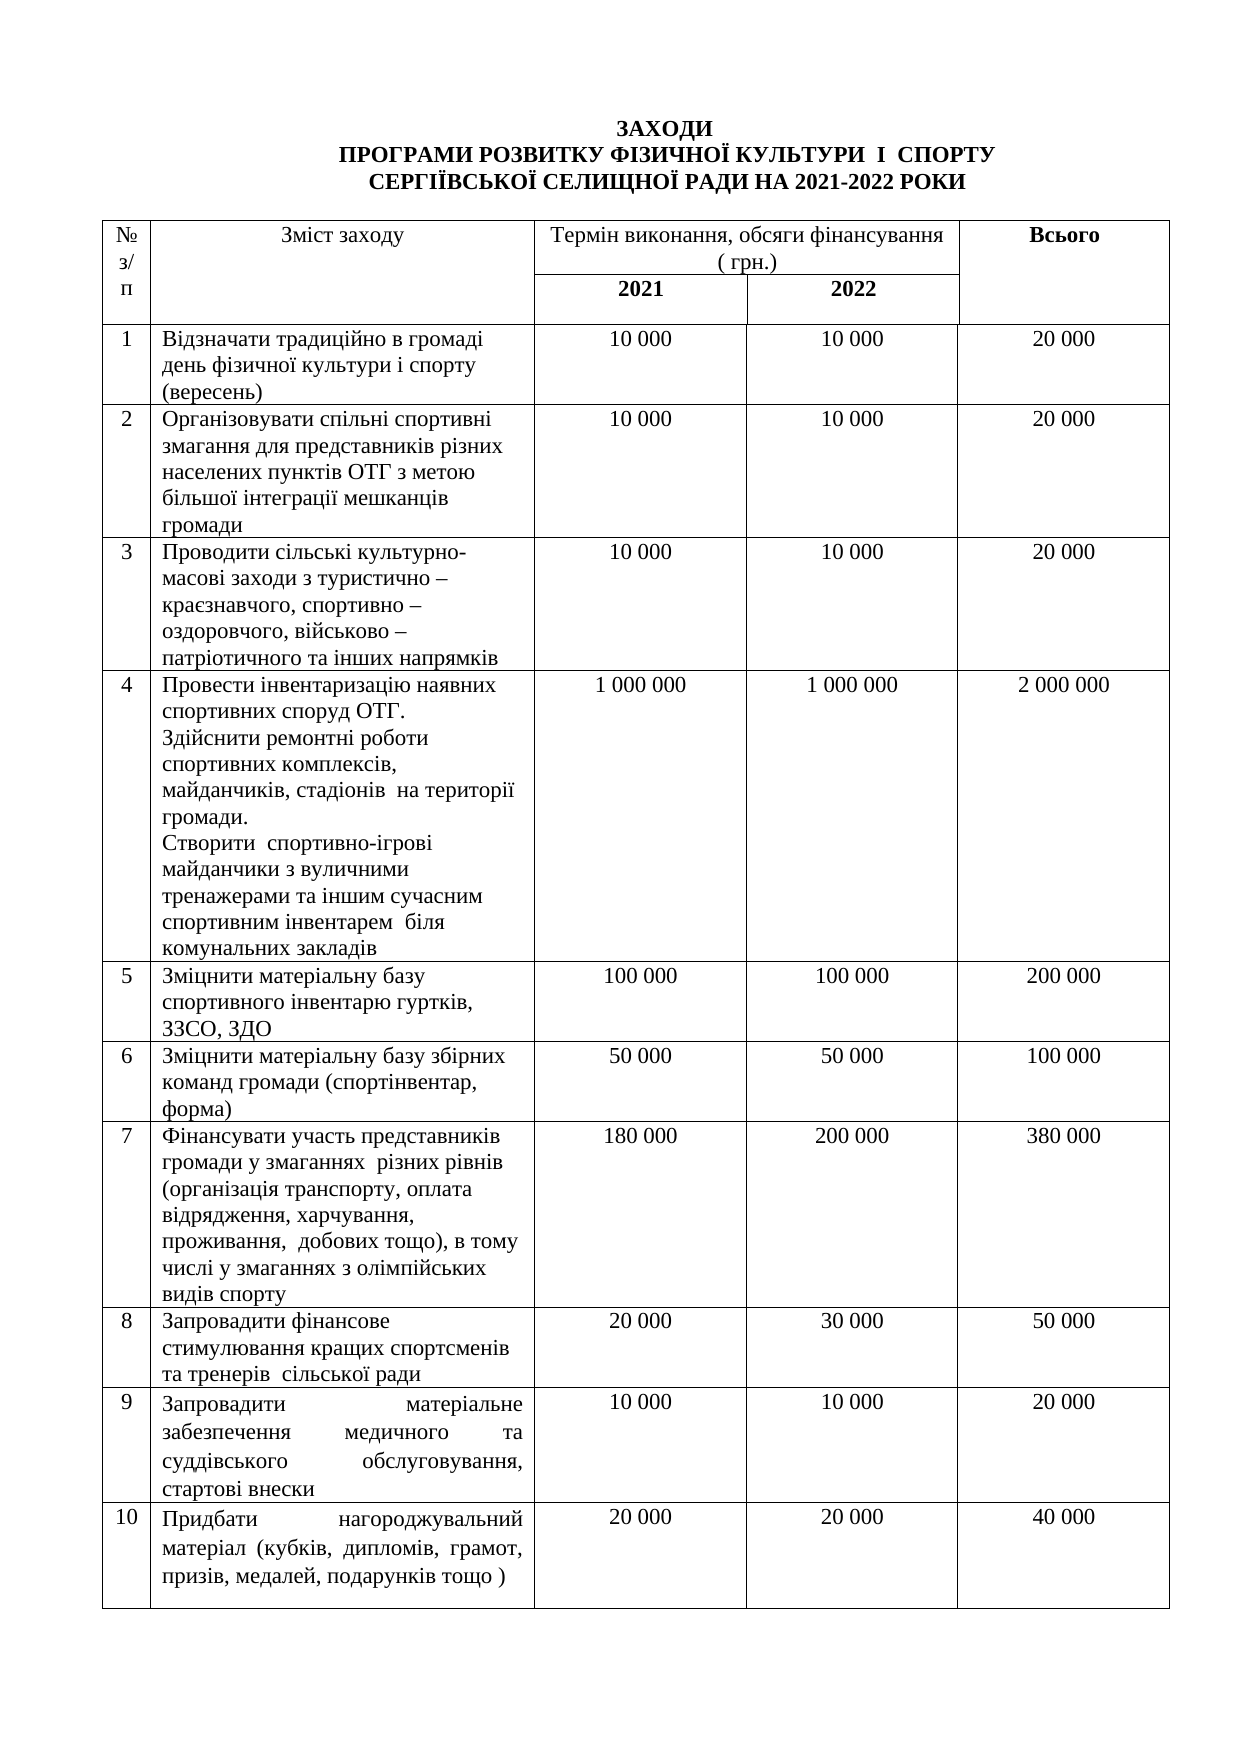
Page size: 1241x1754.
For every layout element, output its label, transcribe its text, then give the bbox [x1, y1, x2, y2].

table_cell 30 000 [747, 1308, 957, 1387]
table_cell 8 [103, 1308, 150, 1387]
table_cell 1 000 000 [535, 671, 746, 961]
table_cell 40 000 [958, 1503, 1169, 1608]
table_cell 1 [103, 325, 150, 404]
table_cell 1 000 000 [747, 671, 957, 961]
table_cell Відзначати традиційно в громаді день фізичної культури і спорту (вересень) [151, 325, 534, 404]
table_cell Придбати нагороджувальний матеріал (кубків, дипломів, грамот, призів, медалей, подарунків тощо ) [151, 1503, 534, 1608]
table_cell 20 000 [958, 1388, 1169, 1502]
table_cell 10 000 [535, 538, 746, 670]
table_cell 20 000 [958, 325, 1169, 404]
table_cell 10 000 [535, 325, 746, 404]
table_cell Зміцнити матеріальну базу спортивного інвентарю гуртків, ЗЗСО, ЗДО [151, 962, 534, 1041]
table_cell Фінансувати участь представників громади у змаганнях різних рівнів (організація транспорту, оплата відрядження, харчування, проживання, добових тощо), в тому числі у змаганнях з олімпійських видів спорту [151, 1122, 534, 1307]
table_cell 10 [103, 1503, 150, 1608]
text ЗАХОДИ [177, 115, 1152, 141]
table_cell 200 000 [958, 962, 1169, 1041]
table_cell 3 [103, 538, 150, 670]
table_cell 2 000 000 [958, 671, 1169, 961]
table_cell 20 000 [535, 1308, 746, 1387]
table_cell Провести інвентаризацію наявних спортивних споруд ОТГ. Здійснити ремонтні роботи спортивних комплексів, майданчиків, стадіонів на території громади. Створити спортивно-ігрові майданчики з вуличними тренажерами та іншим сучасним спортивним інвентарем біля комунальних закладів [151, 671, 534, 961]
table_cell 10 000 [535, 405, 746, 537]
table_cell 4 [103, 671, 150, 961]
table_cell 180 000 [535, 1122, 746, 1307]
table_cell 9 [103, 1388, 150, 1502]
table_cell 6 [103, 1042, 150, 1121]
table_cell 2022 [748, 275, 959, 324]
table_cell 2 [103, 405, 150, 537]
table_cell 10 000 [747, 405, 957, 537]
table_cell Запровадити фінансове стимулювання кращих спортсменів та тренерів сільської ради [151, 1308, 534, 1387]
table_cell 100 000 [535, 962, 746, 1041]
table_cell 200 000 [747, 1122, 957, 1307]
table_cell Проводити сільські культурно-масові заходи з туристично –краєзнавчого, спортивно –оздоровчого, військово – патріотичного та інших напрямків [151, 538, 534, 670]
table_cell Зміцнити матеріальну базу збірних команд громади (спортінвентар, форма) [151, 1042, 534, 1121]
table_cell 5 [103, 962, 150, 1041]
table_cell 2021 [535, 275, 747, 324]
table_cell 10 000 [747, 1388, 957, 1502]
table_cell Організовувати спільні спортивні змагання для представників різних населених пунктів ОТГ з метою більшої інтеграції мешканців громади [151, 405, 534, 537]
table_header Зміст заходу [151, 221, 534, 324]
text СЕРГІЇВСЬКОЇ СЕЛИЩНОЇ РАДИ НА 2021-2022 РОКИ [177, 168, 1152, 194]
table_cell 100 000 [747, 962, 957, 1041]
table_cell 10 000 [747, 325, 957, 404]
table_header Термін виконання, обсяги фінансування ( грн.) [535, 221, 959, 274]
table_cell 20 000 [747, 1503, 957, 1608]
table_cell 50 000 [535, 1042, 746, 1121]
table_cell 20 000 [535, 1503, 746, 1608]
table_cell 7 [103, 1122, 150, 1307]
table_header Всього [960, 221, 1169, 324]
table_cell 10 000 [747, 538, 957, 670]
table_cell 50 000 [747, 1042, 957, 1121]
table_cell 20 000 [958, 538, 1169, 670]
table_cell 20 000 [958, 405, 1169, 537]
table_cell 10 000 [535, 1388, 746, 1502]
table_cell 50 000 [958, 1308, 1169, 1387]
table_cell 100 000 [958, 1042, 1169, 1121]
text ПРОГРАМИ РОЗВИТКУ ФІЗИЧНОЇ КУЛЬТУРИ І СПОРТУ [177, 141, 1152, 168]
table_header №з/п [103, 221, 150, 324]
table_cell 380 000 [958, 1122, 1169, 1307]
table_cell Запровадити матеріальне забезпечення медичного та суддівського обслуговування, стартові внески [151, 1388, 534, 1502]
